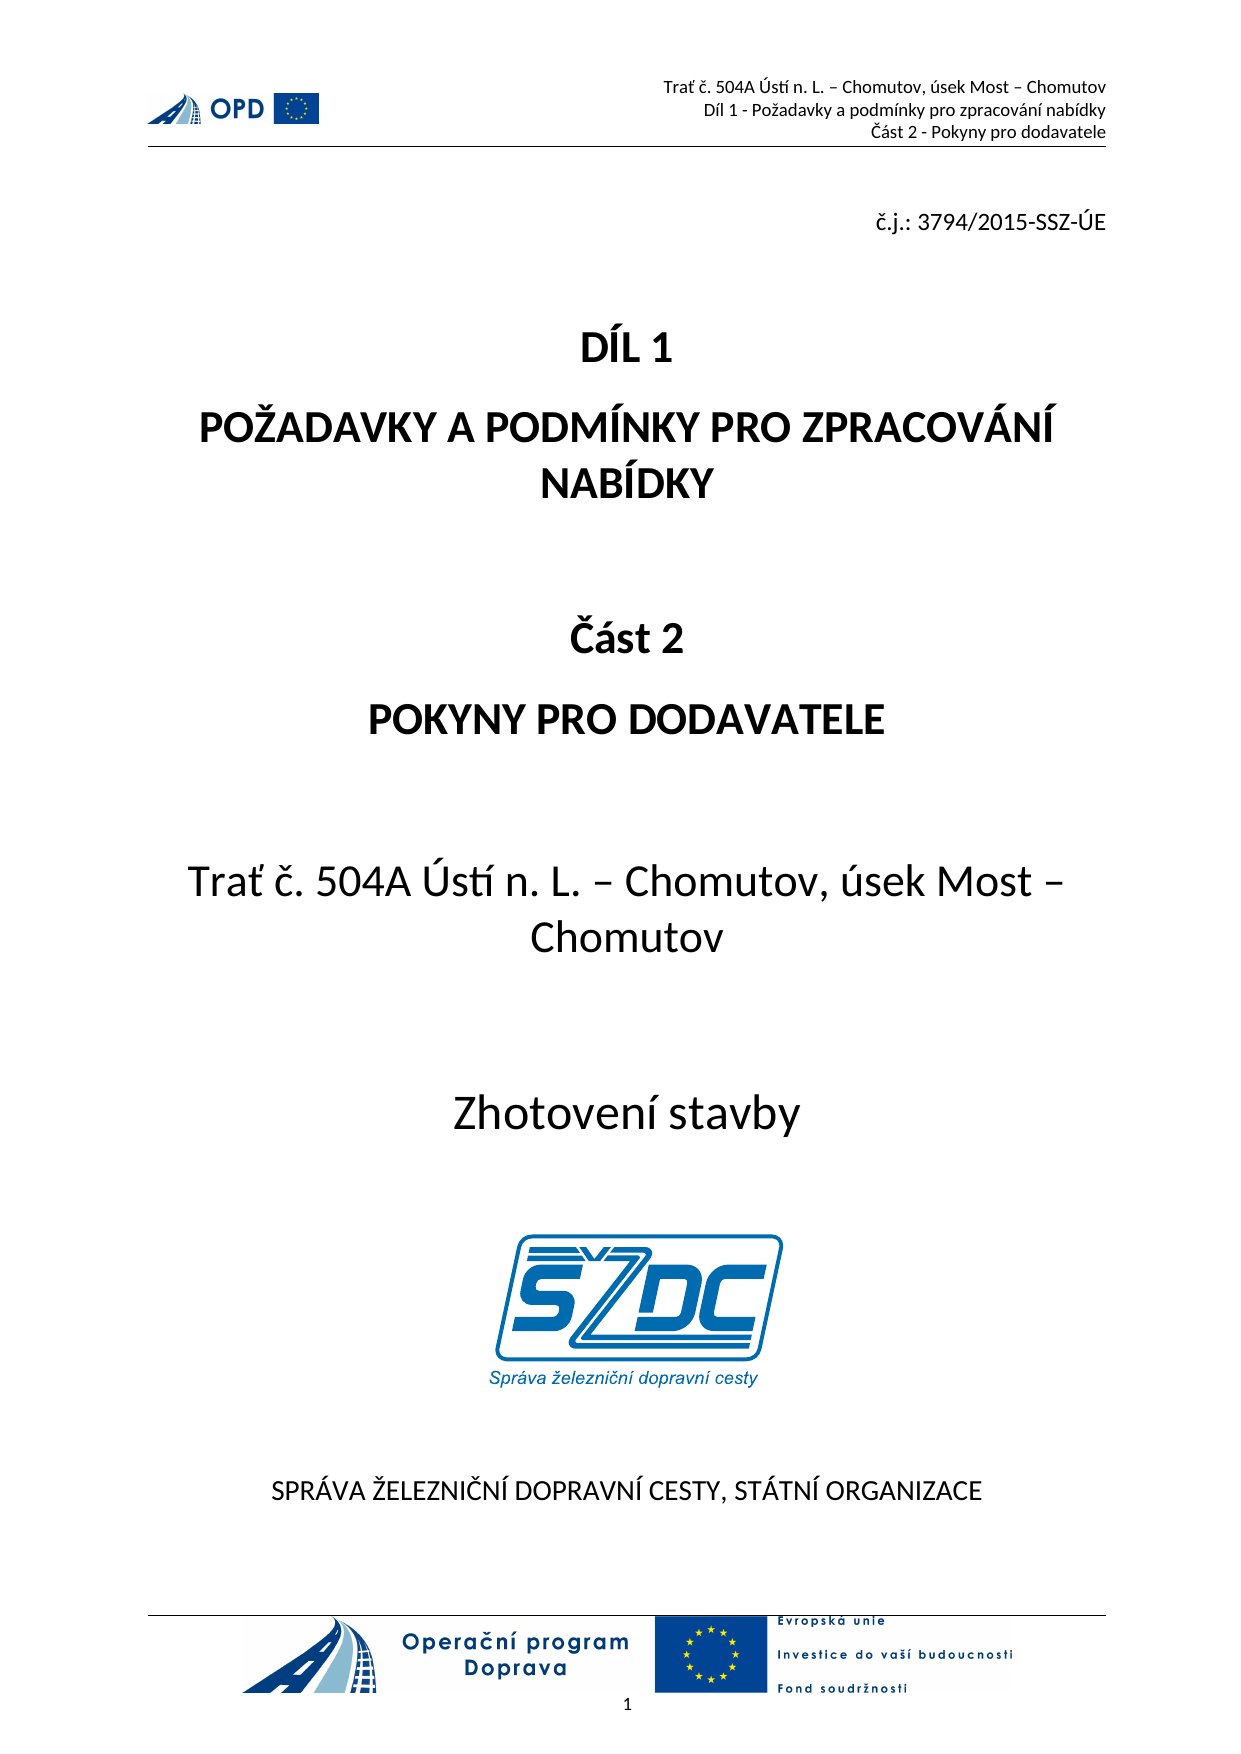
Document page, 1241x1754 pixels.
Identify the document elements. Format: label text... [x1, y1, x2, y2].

text Trať č. 504A Ústí n. L. – Chomutov, úsek Most – Chomutov [148, 852, 1106, 963]
text SPRÁVA ŽELEZNIČNÍ DOPRAVNÍ CESTY, STÁTNÍ ORGANIZACE [148, 1472, 1106, 1508]
text DÍL 1 [148, 317, 1106, 373]
text Část 2 [148, 609, 1106, 665]
text Zhotovení stavby [148, 1081, 1106, 1142]
text č.j.: 3794/2015-SSZ-ÚE [148, 206, 1106, 237]
picture [242, 1616, 1012, 1693]
picture [147, 93, 319, 124]
text POKYNY PRO DODAVATELE [148, 690, 1106, 746]
text POŽADAVKY A PODMÍNKY PRO ZPRACOVÁNÍ NABÍDKY [148, 398, 1106, 510]
